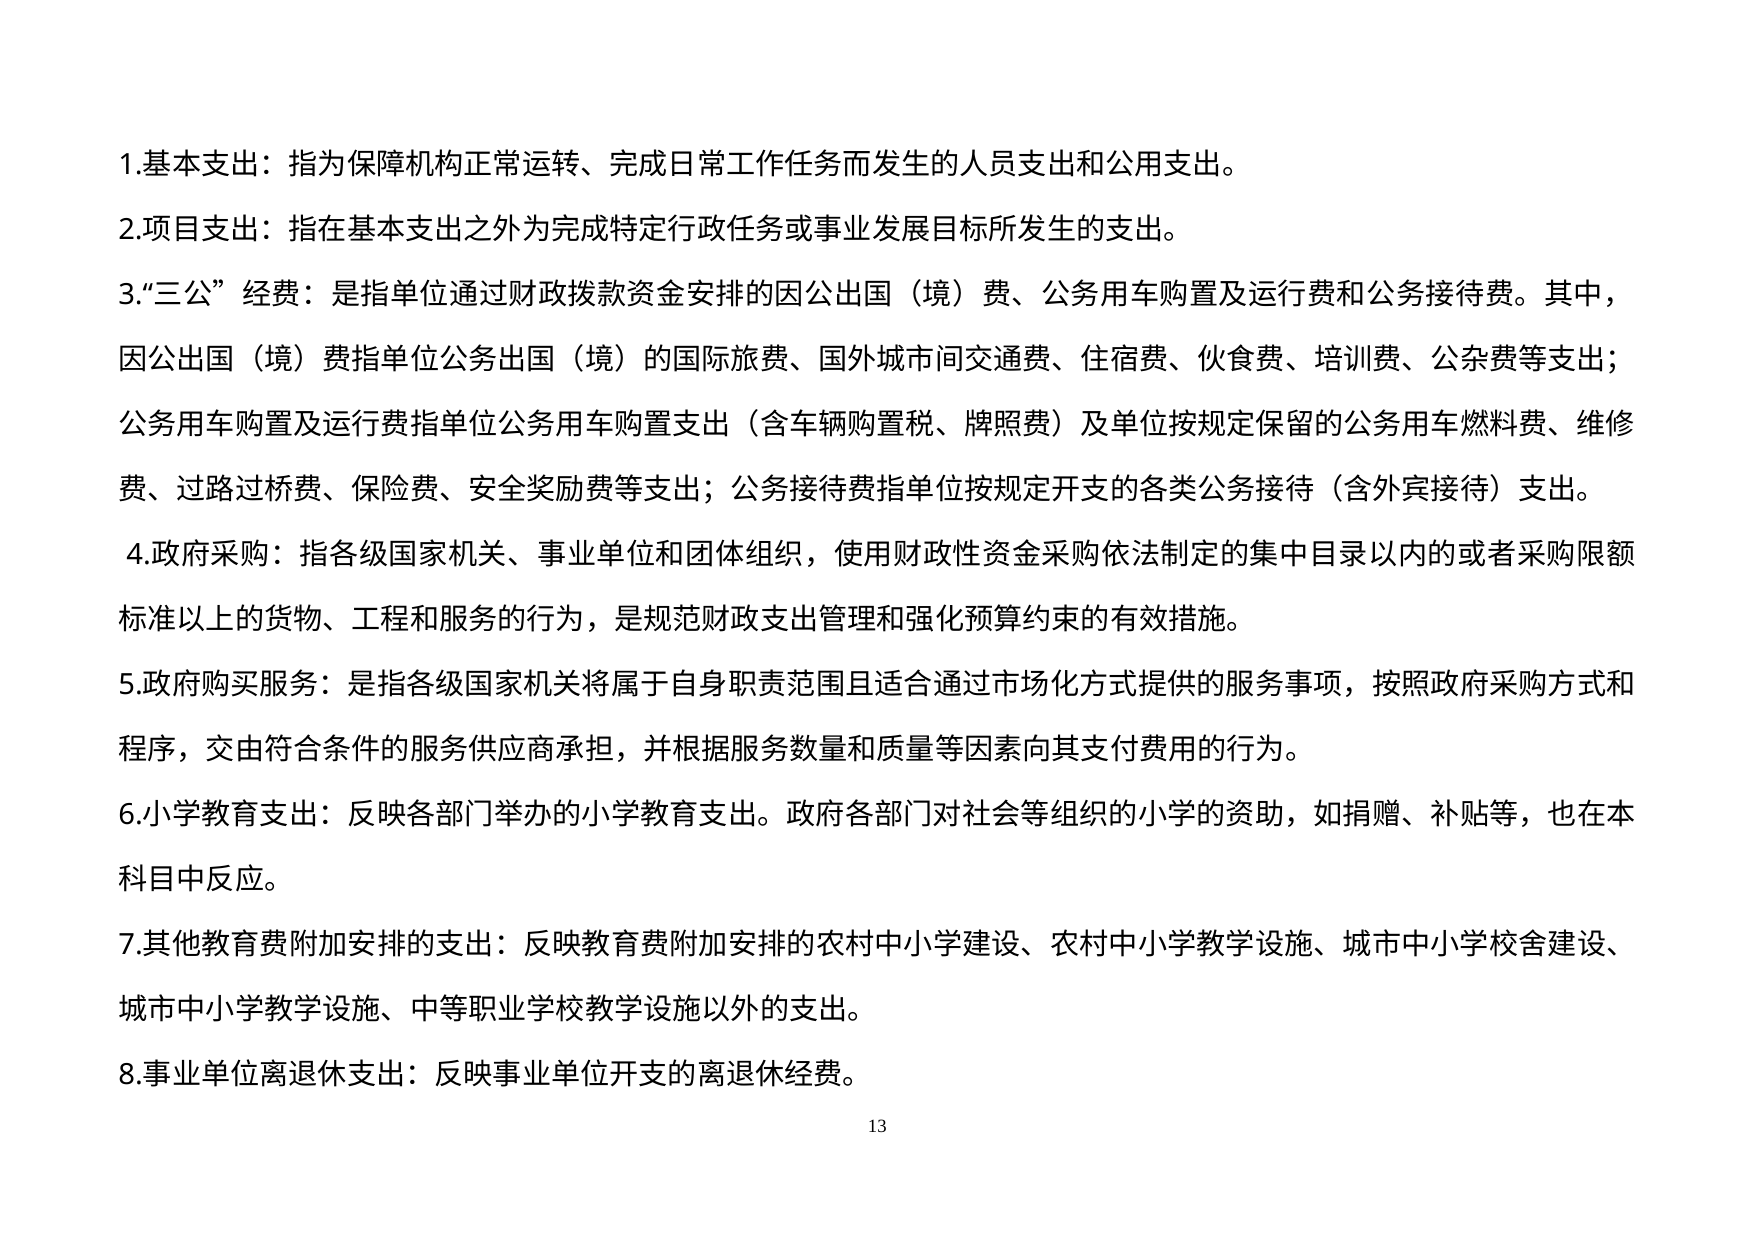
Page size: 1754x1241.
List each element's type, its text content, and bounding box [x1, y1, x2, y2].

text 4.政府采购：指各级国家机关、事业单位和团体组织，使用财政性资金采购依法制定的集中目录以内的或者采购限额标准以上的货物、工程和服务的行为，是规范财政支出管理和强化预算约束的有效措施。 [118, 519, 1636, 649]
text 8.事业单位离退休支出：反映事业单位开支的离退休经费。 [118, 1039, 1636, 1104]
text 6.小学教育支出：反映各部门举办的小学教育支出。政府各部门对社会等组织的小学的资助，如捐赠、补贴等，也在本科目中反应。 [118, 779, 1636, 909]
text 1.基本支出：指为保障机构正常运转、完成日常工作任务而发生的人员支出和公用支出。 [118, 129, 1636, 194]
text 5.政府购买服务：是指各级国家机关将属于自身职责范围且适合通过市场化方式提供的服务事项，按照政府采购方式和程序，交由符合条件的服务供应商承担，并根据服务数量和质量等因素向其支付费用的行为。 [118, 649, 1636, 779]
text 3.“三公”经费：是指单位通过财政拨款资金安排的因公出国（境）费、公务用车购置及运行费和公务接待费。其中，因公出国（境）费指单位公务出国（境）的国际旅费、国外城市间交通费、住宿费、伙食费、培训费、公杂费等支出；公务用车购置及运行费指单位公务用车购置支出（含车辆购置税、牌照费）及单位按规定保留的公务用车燃料费、维修费、过路过桥费、保险费、安全奖励费等支出；公务接待费指单位按规定开支的各类公务接待（含外宾接待）支出。 [118, 259, 1636, 519]
text 2.项目支出：指在基本支出之外为完成特定行政任务或事业发展目标所发生的支出。 [118, 194, 1636, 259]
text 7.其他教育费附加安排的支出：反映教育费附加安排的农村中小学建设、农村中小学教学设施、城市中小学校舍建设、城市中小学教学设施、中等职业学校教学设施以外的支出。 [118, 909, 1636, 1039]
